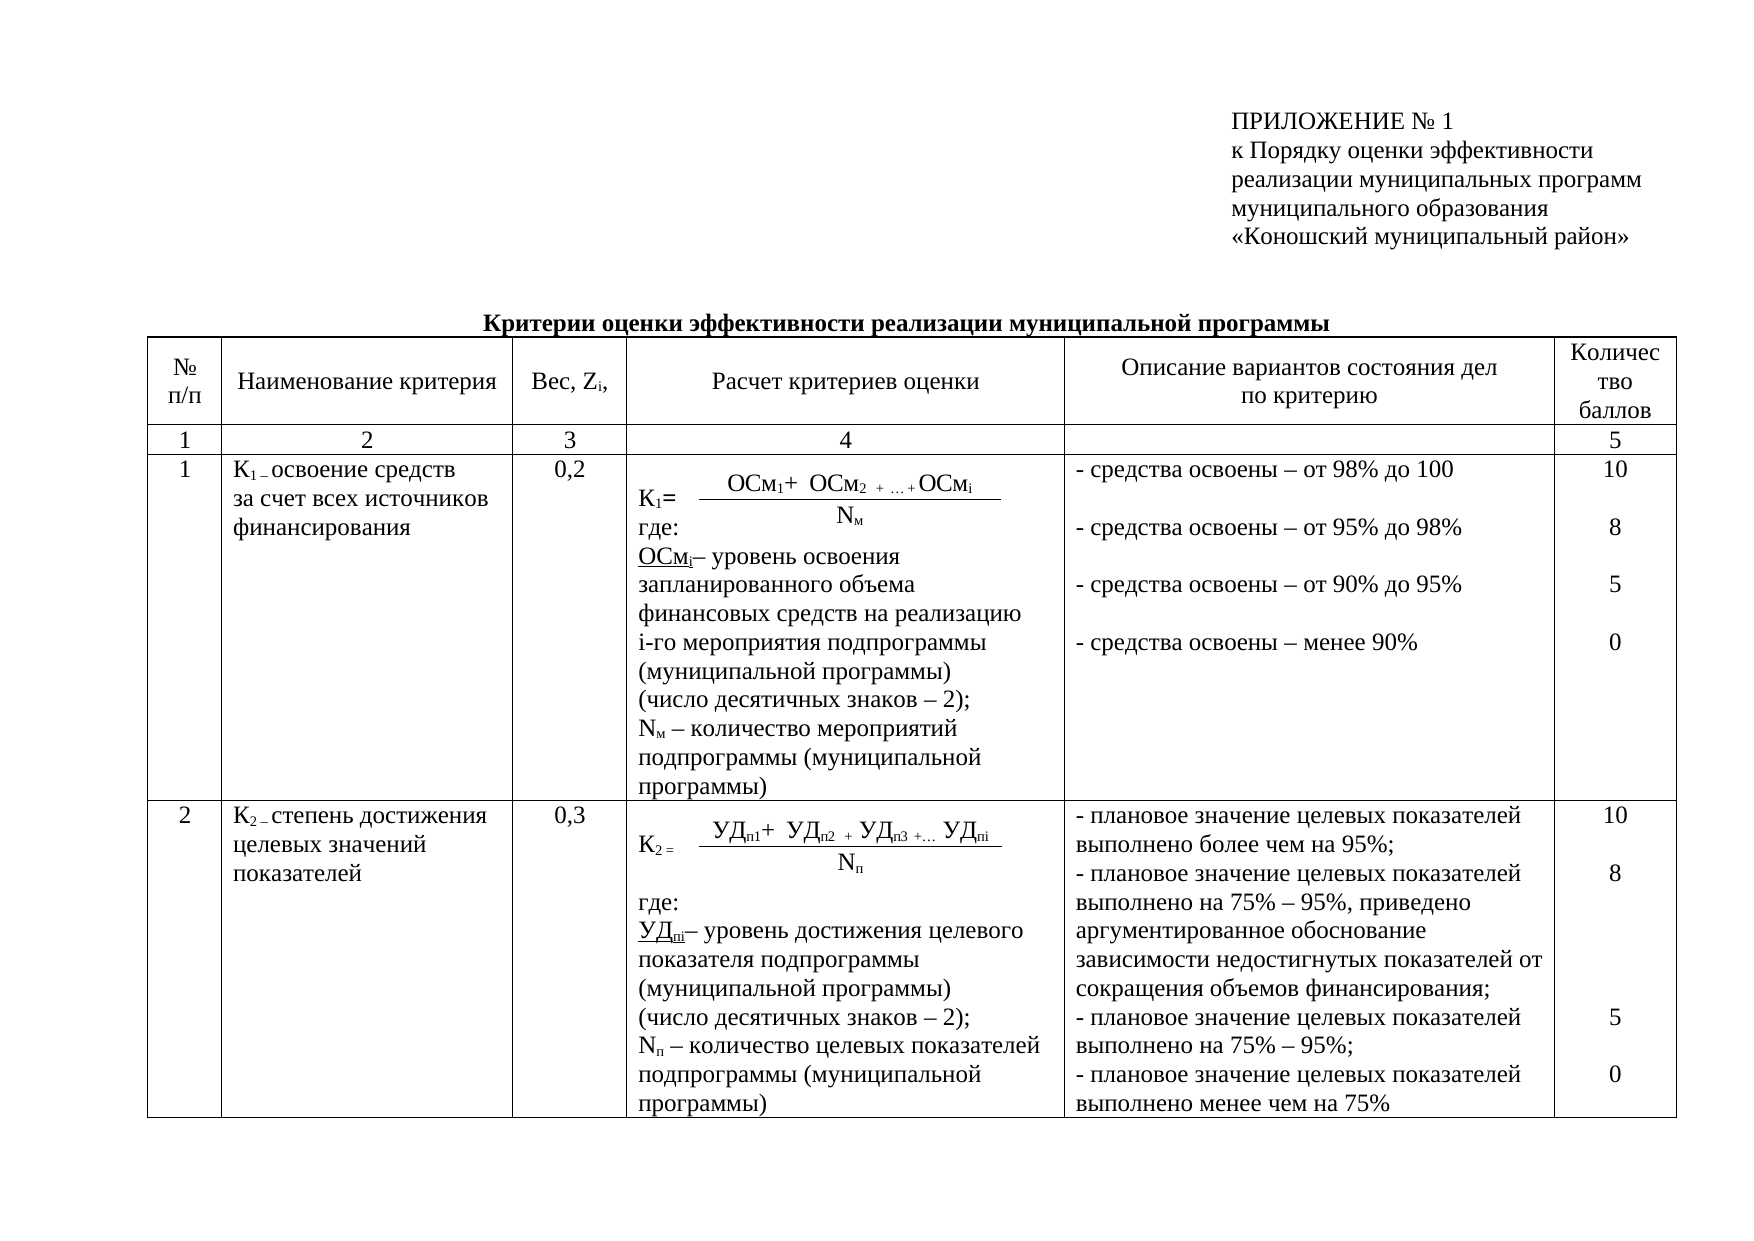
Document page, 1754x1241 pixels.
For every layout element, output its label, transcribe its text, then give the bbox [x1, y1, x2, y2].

table_header Описание вариантов состояния дел по критерию [1065, 338, 1554, 424]
table_cell К2 – степень достижения целевых значений показателей [222, 801, 512, 1117]
table_cell К2 = где: УДпi– уровень достижения целевого показателя подпрограммы (муниципальной программы) (число десятичных знаков – 2); Nп – количество целевых показателей подпрограммы (муниципальной программы) [627, 801, 1064, 1117]
table_cell 0,2 [513, 455, 626, 799]
table_cell 5 [1555, 425, 1676, 453]
text Критерии оценки эффективности реализации муниципальной программы [148, 308, 1665, 336]
table_cell 10 8 5 0 [1555, 455, 1676, 799]
table_cell 10 8 5 0 [1555, 801, 1676, 1117]
table_cell 3 [513, 425, 626, 453]
table_cell 1 [148, 425, 221, 453]
table_cell 1 [148, 455, 221, 799]
table_cell 0,3 [513, 801, 626, 1117]
table_header Расчет критериев оценки [627, 338, 1064, 424]
table_cell [1065, 425, 1554, 453]
table_cell 2 [148, 801, 221, 1117]
table_cell 2 [222, 425, 512, 453]
text муниципального образования «Коношский муниципальный район» [1231, 193, 1665, 250]
table_cell К1= где: ОСмi– уровень освоения запланированного объема финансовых средств на реализацию i-го мероприятия подпрограммы (муниципальной программы) (число десятичных знаков – 2); Nм – количество мероприятий подпрограммы (муниципальной программы) [627, 455, 1064, 799]
text реализации муниципальных программ [1231, 164, 1665, 193]
table_cell - средства освоены – от 98% до 100 - средства освоены – от 95% до 98% - средства освоены – от 90% до 95% - средства освоены – менее 90% [1065, 455, 1554, 799]
table_cell К1 – освоение средств за счет всех источников финансирования [222, 455, 512, 799]
table_header № п/п [148, 338, 221, 424]
table_cell - плановое значение целевых показателей выполнено более чем на 95%; - плановое значение целевых показателей выполнено на 75% – 95%, приведено аргументированное обоснование зависимости недостигнутых показателей от сокращения объемов финансирования; - плановое значение целевых показателей выполнено на 75% – 95%; - плановое значение целевых показателей выполнено менее чем на 75% [1065, 801, 1554, 1117]
table_cell 4 [627, 425, 1064, 453]
text ПРИЛОЖЕНИЕ № 1 [1231, 106, 1665, 135]
table_header Наименование критерия [222, 338, 512, 424]
table_header Вес, Zi, [513, 338, 626, 424]
table_header Количество баллов [1555, 338, 1676, 424]
text к Порядку оценки эффективности [1231, 135, 1665, 164]
